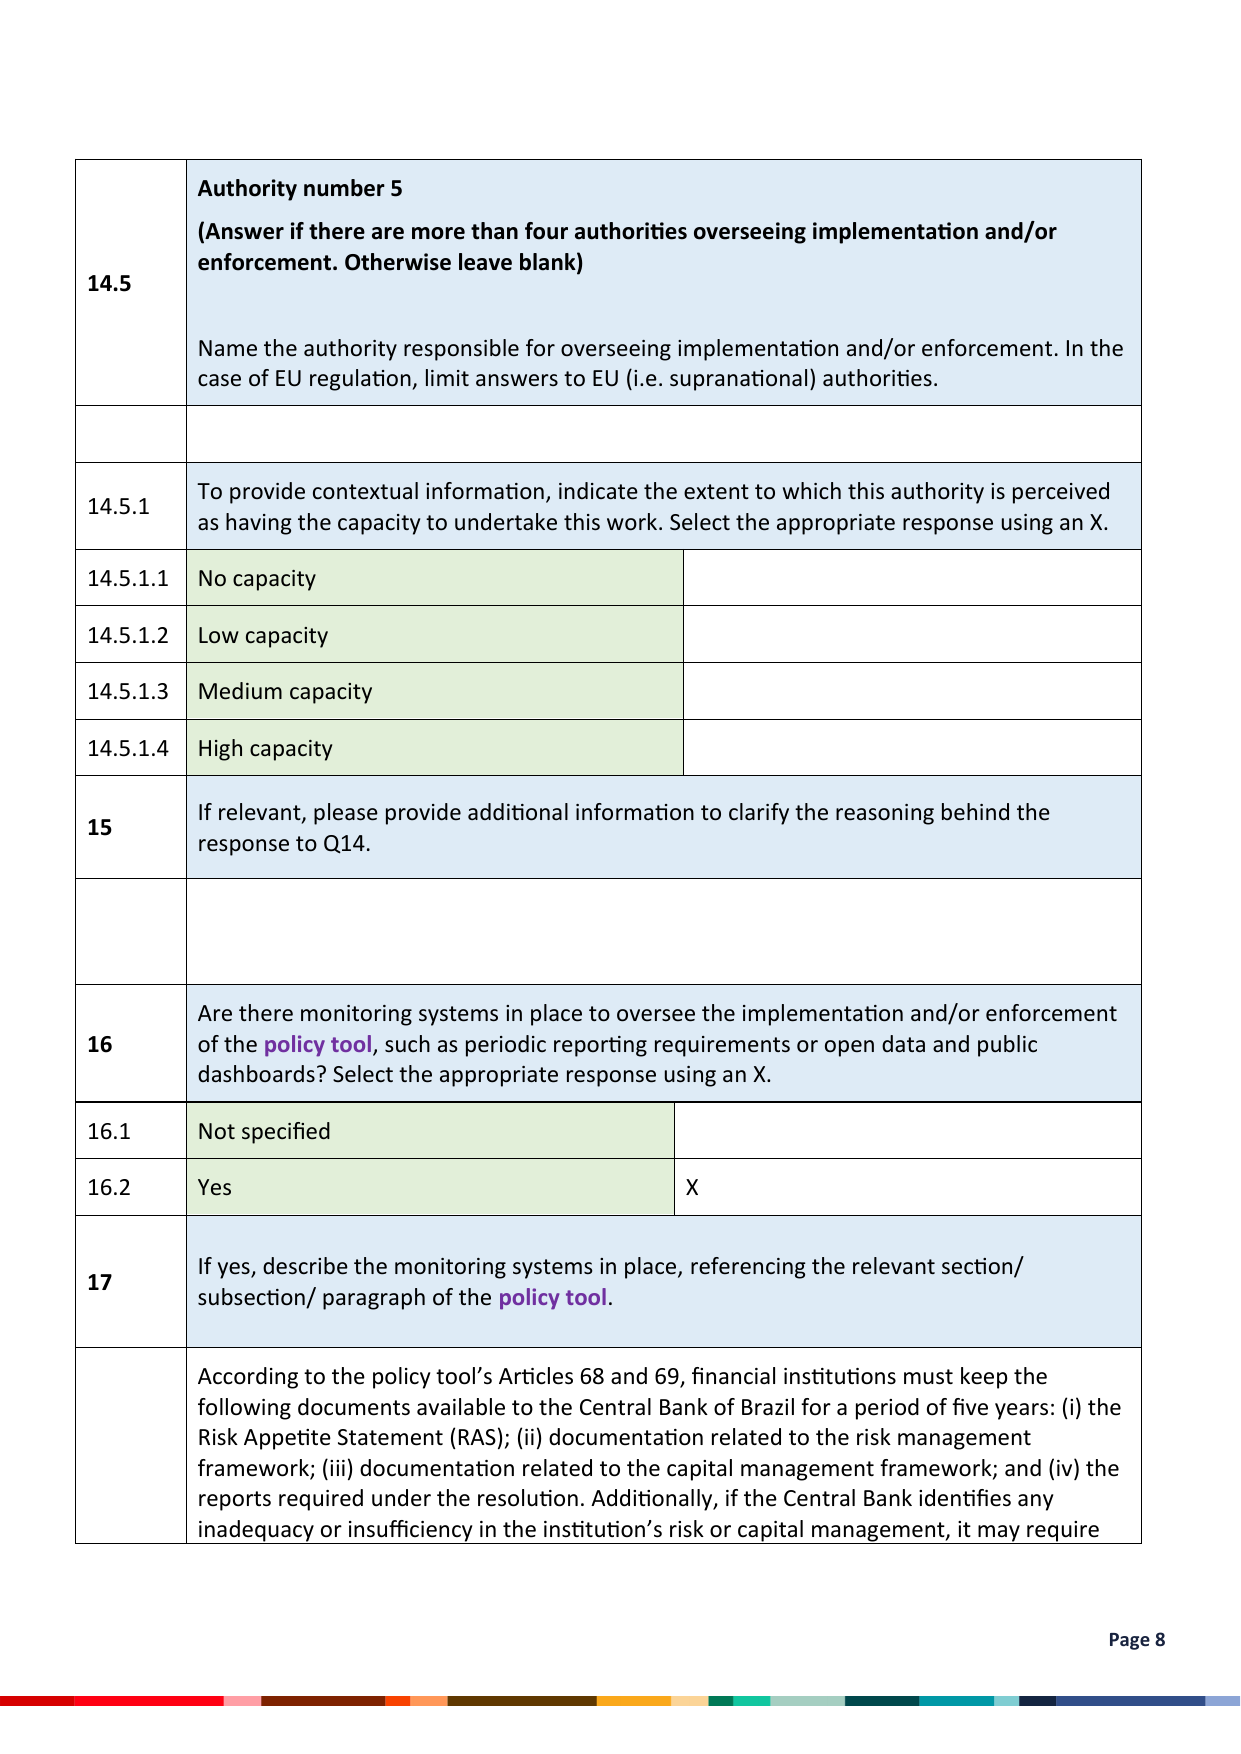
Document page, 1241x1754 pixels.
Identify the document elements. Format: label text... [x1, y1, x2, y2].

table_cell No capacity [187, 550, 683, 605]
table_cell 14.5.1 [76, 463, 186, 549]
table_cell 15 [76, 776, 186, 878]
table_cell Not specified [187, 1103, 674, 1158]
table_cell 16.1 [76, 1103, 186, 1158]
table_cell 16.2 [76, 1159, 186, 1214]
table_cell 14.5.1.3 [76, 663, 186, 718]
table_cell 14.5.1.4 [76, 720, 186, 775]
table_cell 14.5.1.2 [76, 606, 186, 662]
table_cell 14.5.1.1 [76, 550, 186, 605]
table_cell 16 [76, 985, 186, 1101]
table_cell [187, 406, 1141, 462]
table_cell [684, 720, 1141, 775]
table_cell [187, 1348, 1141, 1543]
table_cell High capacity [187, 720, 683, 775]
table_cell Yes [187, 1159, 674, 1214]
table_cell [76, 406, 186, 462]
table_cell [187, 879, 1141, 984]
table_cell [684, 550, 1141, 605]
table_cell Medium capacity [187, 663, 683, 718]
table_cell [675, 1103, 1141, 1158]
table_cell [76, 1348, 186, 1543]
table_cell 14.5 [76, 160, 186, 405]
table_cell [684, 606, 1141, 662]
table_cell If yes, describe the monitoring systems in place, referencing the relevant section/ subsection/ paragraph of the policy tool. [187, 1216, 1141, 1347]
table_cell Low capacity [187, 606, 683, 662]
table_cell [76, 879, 186, 984]
table_cell 17 [76, 1216, 186, 1347]
table_cell Authority number 5 (Answer if there are more than four authorities overseeing implementation and/or enforcement. Otherwise leave blank) Name the authority responsible for overseeing implementation and/or enforcement. In the case of EU regulation, limit answers to EU (i.e. supranational) authorities. [187, 160, 1141, 405]
table_cell [684, 663, 1141, 718]
table_cell X [675, 1159, 1141, 1214]
table_cell Are there monitoring systems in place to oversee the implementation and/or enforcement of the policy tool, such as periodic reporting requirements or open data and public dashboards? Select the appropriate response using an X. [187, 985, 1141, 1101]
table_cell If relevant, please provide additional information to clarify the reasoning behind the response to Q14. [187, 776, 1141, 878]
picture [0, 1696, 1241, 1706]
